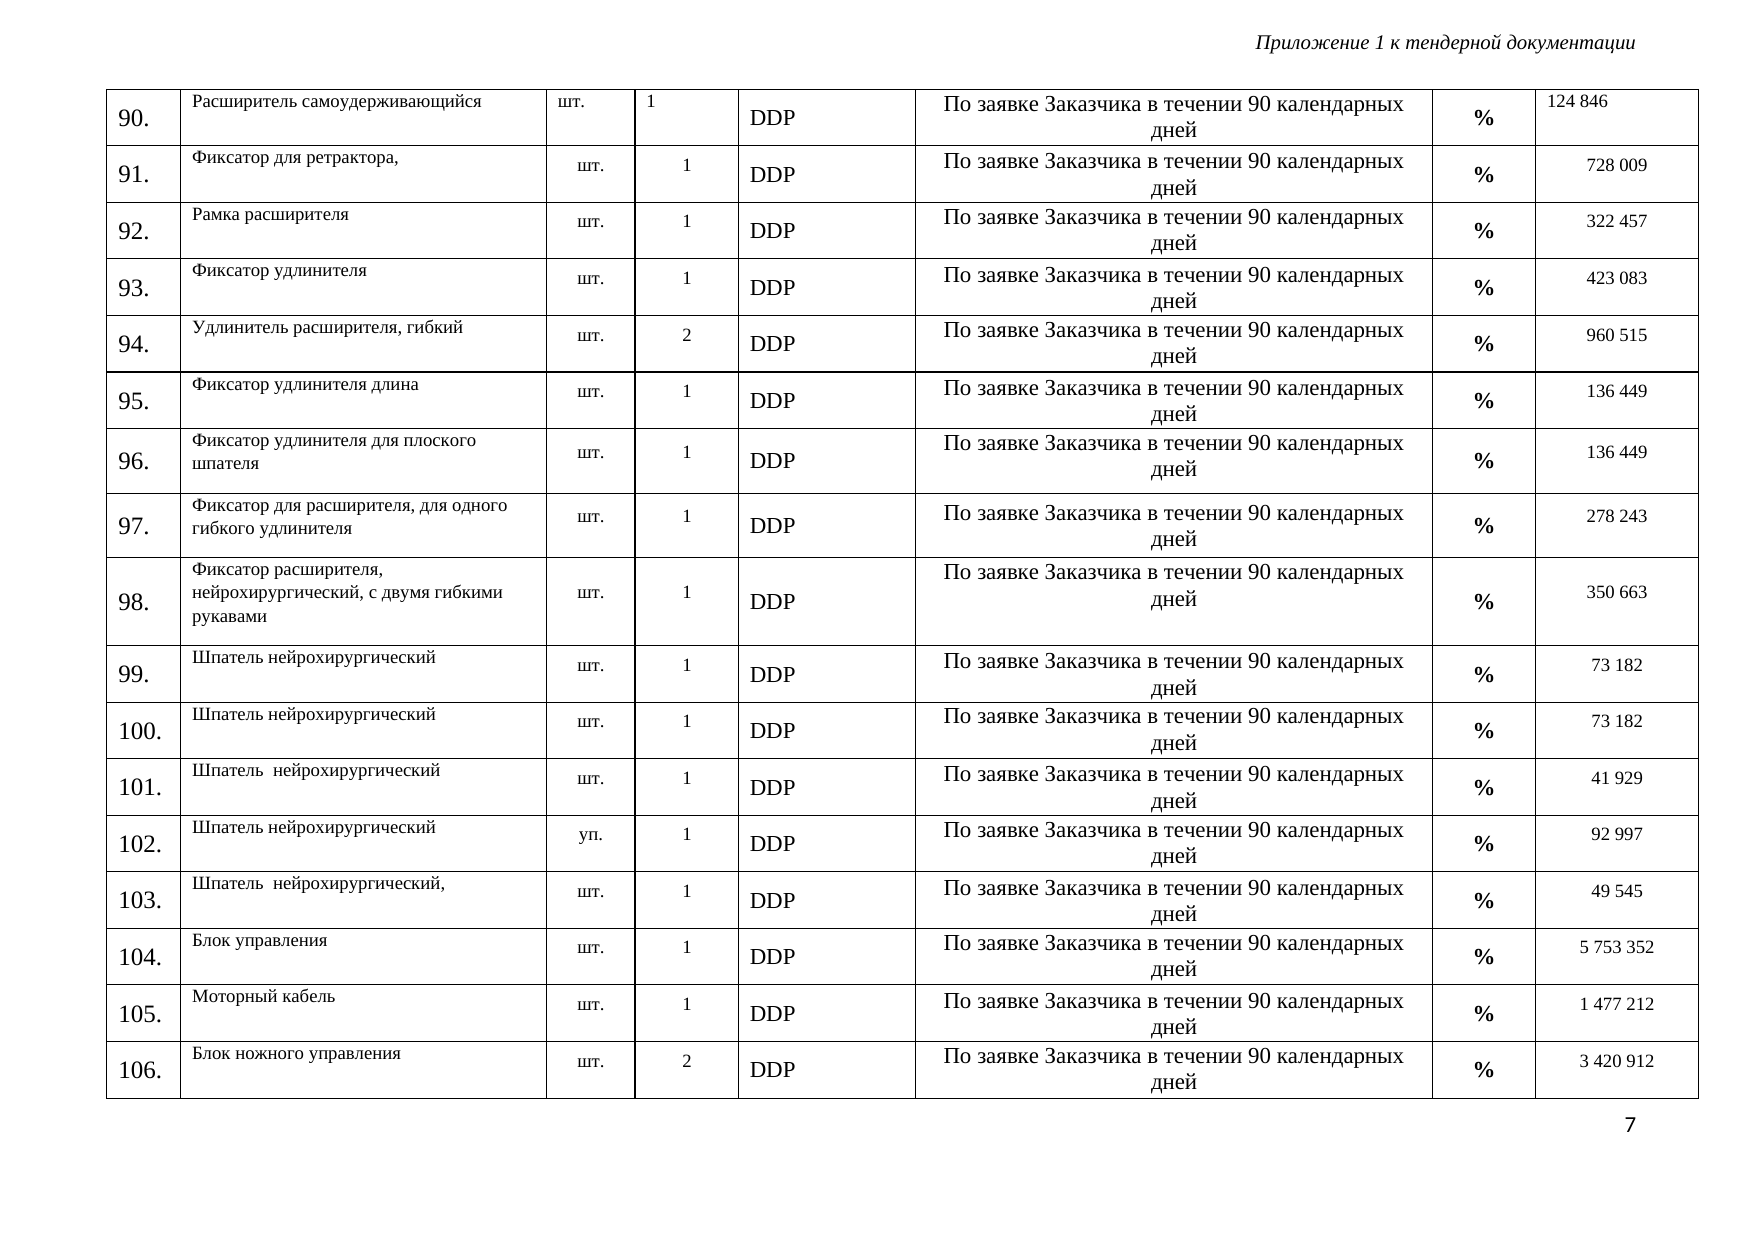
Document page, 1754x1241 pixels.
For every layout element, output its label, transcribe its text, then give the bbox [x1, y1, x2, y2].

table_cell 136 449 [1536, 429, 1698, 493]
table_cell Шпатель нейрохирургический [181, 646, 546, 702]
table_cell 1 [636, 146, 738, 202]
table_cell Фиксатор удлинителя для плоского шпателя [181, 429, 546, 493]
table_cell По заявке Заказчика в течении 90 календарных дней [916, 373, 1432, 428]
table_cell шт. [547, 373, 634, 428]
table_cell DDP [739, 146, 915, 202]
table_cell 1 [636, 985, 738, 1041]
table_cell шт. [547, 429, 634, 493]
table_cell DDP [739, 646, 915, 702]
table_cell % [1433, 316, 1535, 371]
table_cell DDP [739, 816, 915, 871]
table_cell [916, 146, 1432, 202]
table_cell 41 929 [1536, 759, 1698, 815]
table_cell [107, 494, 180, 557]
table_cell % [1433, 146, 1535, 202]
table_cell 1 477 212 [1536, 985, 1698, 1041]
table_cell 1 [636, 703, 738, 758]
table_cell DDP [739, 985, 915, 1041]
table_cell [107, 259, 180, 315]
table_cell DDP [739, 494, 915, 557]
table_cell 2 [636, 1042, 738, 1097]
table_cell 49 545 [1536, 872, 1698, 928]
table_cell 124 846 [1536, 90, 1698, 145]
table_cell По заявке Заказчика в течении 90 календарных дней [916, 703, 1432, 758]
table_cell [107, 429, 180, 493]
table_cell 1 [636, 558, 738, 645]
table_cell 1 [636, 259, 738, 315]
table_cell шт. [547, 872, 634, 928]
table_cell По заявке Заказчика в течении 90 календарных дней [916, 494, 1432, 557]
table_cell 322 457 [1536, 203, 1698, 258]
table_cell % [1433, 703, 1535, 758]
table_cell шт. [547, 90, 634, 145]
table_cell DDP [739, 1042, 915, 1097]
table_cell [107, 646, 180, 702]
table_cell Моторный кабель [181, 985, 546, 1041]
table_cell % [1433, 373, 1535, 428]
table_cell По заявке Заказчика в течении 90 календарных дней [916, 203, 1432, 258]
table_cell Блок ножного управления [181, 1042, 546, 1097]
table_cell 1 [636, 929, 738, 984]
table_cell По заявке Заказчика в течении 90 календарных дней [916, 816, 1432, 871]
table_cell Рамка расширителя [181, 203, 546, 258]
table_cell % [1433, 494, 1535, 557]
table_cell По заявке Заказчика в течении 90 календарных дней [916, 872, 1432, 928]
table_cell DDP [739, 90, 915, 145]
table_cell Фиксатор удлинителя длина [181, 373, 546, 428]
table_cell % [1433, 558, 1535, 645]
table_cell % [1433, 203, 1535, 258]
table_cell Фиксатор расширителя, нейрохирургический, с двумя гибкими рукавами [181, 558, 546, 645]
table_cell DDP [739, 373, 915, 428]
table_cell По заявке Заказчика в течении 90 календарных дней [916, 558, 1432, 645]
table_cell шт. [547, 929, 634, 984]
table_cell 1 [636, 429, 738, 493]
table_cell Фиксатор удлинителя [181, 259, 546, 315]
table_cell % [1433, 985, 1535, 1041]
table_cell 5 753 352 [1536, 929, 1698, 984]
table_cell 73 182 [1536, 703, 1698, 758]
table_cell шт. [547, 759, 634, 815]
table_cell DDP [739, 558, 915, 645]
table_cell Блок управления [181, 929, 546, 984]
table_cell 3 420 912 [1536, 1042, 1698, 1097]
table_cell [107, 872, 180, 928]
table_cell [916, 90, 1432, 145]
table_cell 1 [636, 872, 738, 928]
table_cell шт. [547, 146, 634, 202]
table_cell [107, 90, 180, 145]
table_cell По заявке Заказчика в течении 90 календарных дней [916, 759, 1432, 815]
table_cell DDP [739, 929, 915, 984]
table_cell Шпатель нейрохирургический [181, 759, 546, 815]
table_cell DDP [739, 703, 915, 758]
table_cell % [1433, 646, 1535, 702]
table_cell 1 [636, 759, 738, 815]
table_cell % [1433, 259, 1535, 315]
table_cell [107, 203, 180, 258]
table_cell Шпатель нейрохирургический [181, 703, 546, 758]
table_cell уп. [547, 816, 634, 871]
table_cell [916, 985, 1432, 1041]
table_cell 960 515 [1536, 316, 1698, 371]
table_cell % [1433, 816, 1535, 871]
table_cell DDP [739, 203, 915, 258]
table_cell [107, 759, 180, 815]
table_cell По заявке Заказчика в течении 90 календарных дней [916, 929, 1432, 984]
table_cell [107, 558, 180, 645]
table_cell 1 [636, 90, 738, 145]
table_cell DDP [739, 259, 915, 315]
table_cell % [1433, 90, 1535, 145]
table_cell шт. [547, 203, 634, 258]
table_cell [107, 1042, 180, 1097]
table_cell 1 [636, 203, 738, 258]
table_cell [107, 703, 180, 758]
table_cell [107, 146, 180, 202]
table_cell 136 449 [1536, 373, 1698, 428]
table_cell 1 [636, 646, 738, 702]
table_cell DDP [739, 872, 915, 928]
table_cell По заявке Заказчика в течении 90 календарных дней [916, 429, 1432, 493]
table_cell 1 [636, 494, 738, 557]
table_cell Шпатель нейрохирургический [181, 816, 546, 871]
table_cell По заявке Заказчика в течении 90 календарных дней [916, 259, 1432, 315]
table_cell 423 083 [1536, 259, 1698, 315]
table_cell % [1433, 929, 1535, 984]
table_cell [107, 929, 180, 984]
table_cell Фиксатор для ретрактора, [181, 146, 546, 202]
table_cell шт. [547, 494, 634, 557]
table_cell [107, 985, 180, 1041]
table_cell Расширитель самоудерживающийся [181, 90, 546, 145]
table_cell 2 [636, 316, 738, 371]
table_cell DDP [739, 429, 915, 493]
table_cell 728 009 [1536, 146, 1698, 202]
table_cell 350 663 [1536, 558, 1698, 645]
table_cell шт. [547, 985, 634, 1041]
table_cell По заявке Заказчика в течении 90 календарных дней [916, 316, 1432, 371]
table_cell По заявке Заказчика в течении 90 календарных дней [916, 646, 1432, 702]
table_cell 73 182 [1536, 646, 1698, 702]
table_cell DDP [739, 316, 915, 371]
table_cell шт. [547, 1042, 634, 1097]
table_cell шт. [547, 703, 634, 758]
table_cell [107, 316, 180, 371]
table_cell шт. [547, 259, 634, 315]
table_cell шт. [547, 646, 634, 702]
table_cell шт. [547, 316, 634, 371]
table_cell % [1433, 872, 1535, 928]
table_cell % [1433, 1042, 1535, 1097]
table_cell 1 [636, 816, 738, 871]
table_cell 92 997 [1536, 816, 1698, 871]
table_cell Удлинитель расширителя, гибкий [181, 316, 546, 371]
table_cell [107, 816, 180, 871]
table_cell Шпатель нейрохирургический, [181, 872, 546, 928]
table_cell [107, 373, 180, 428]
table_cell Фиксатор для расширителя, для одного гибкого удлинителя [181, 494, 546, 557]
table_cell DDP [739, 759, 915, 815]
table_cell 1 [636, 373, 738, 428]
table_cell % [1433, 759, 1535, 815]
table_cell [916, 1042, 1432, 1097]
table_cell % [1433, 429, 1535, 493]
table_cell 278 243 [1536, 494, 1698, 557]
table_cell шт. [547, 558, 634, 645]
